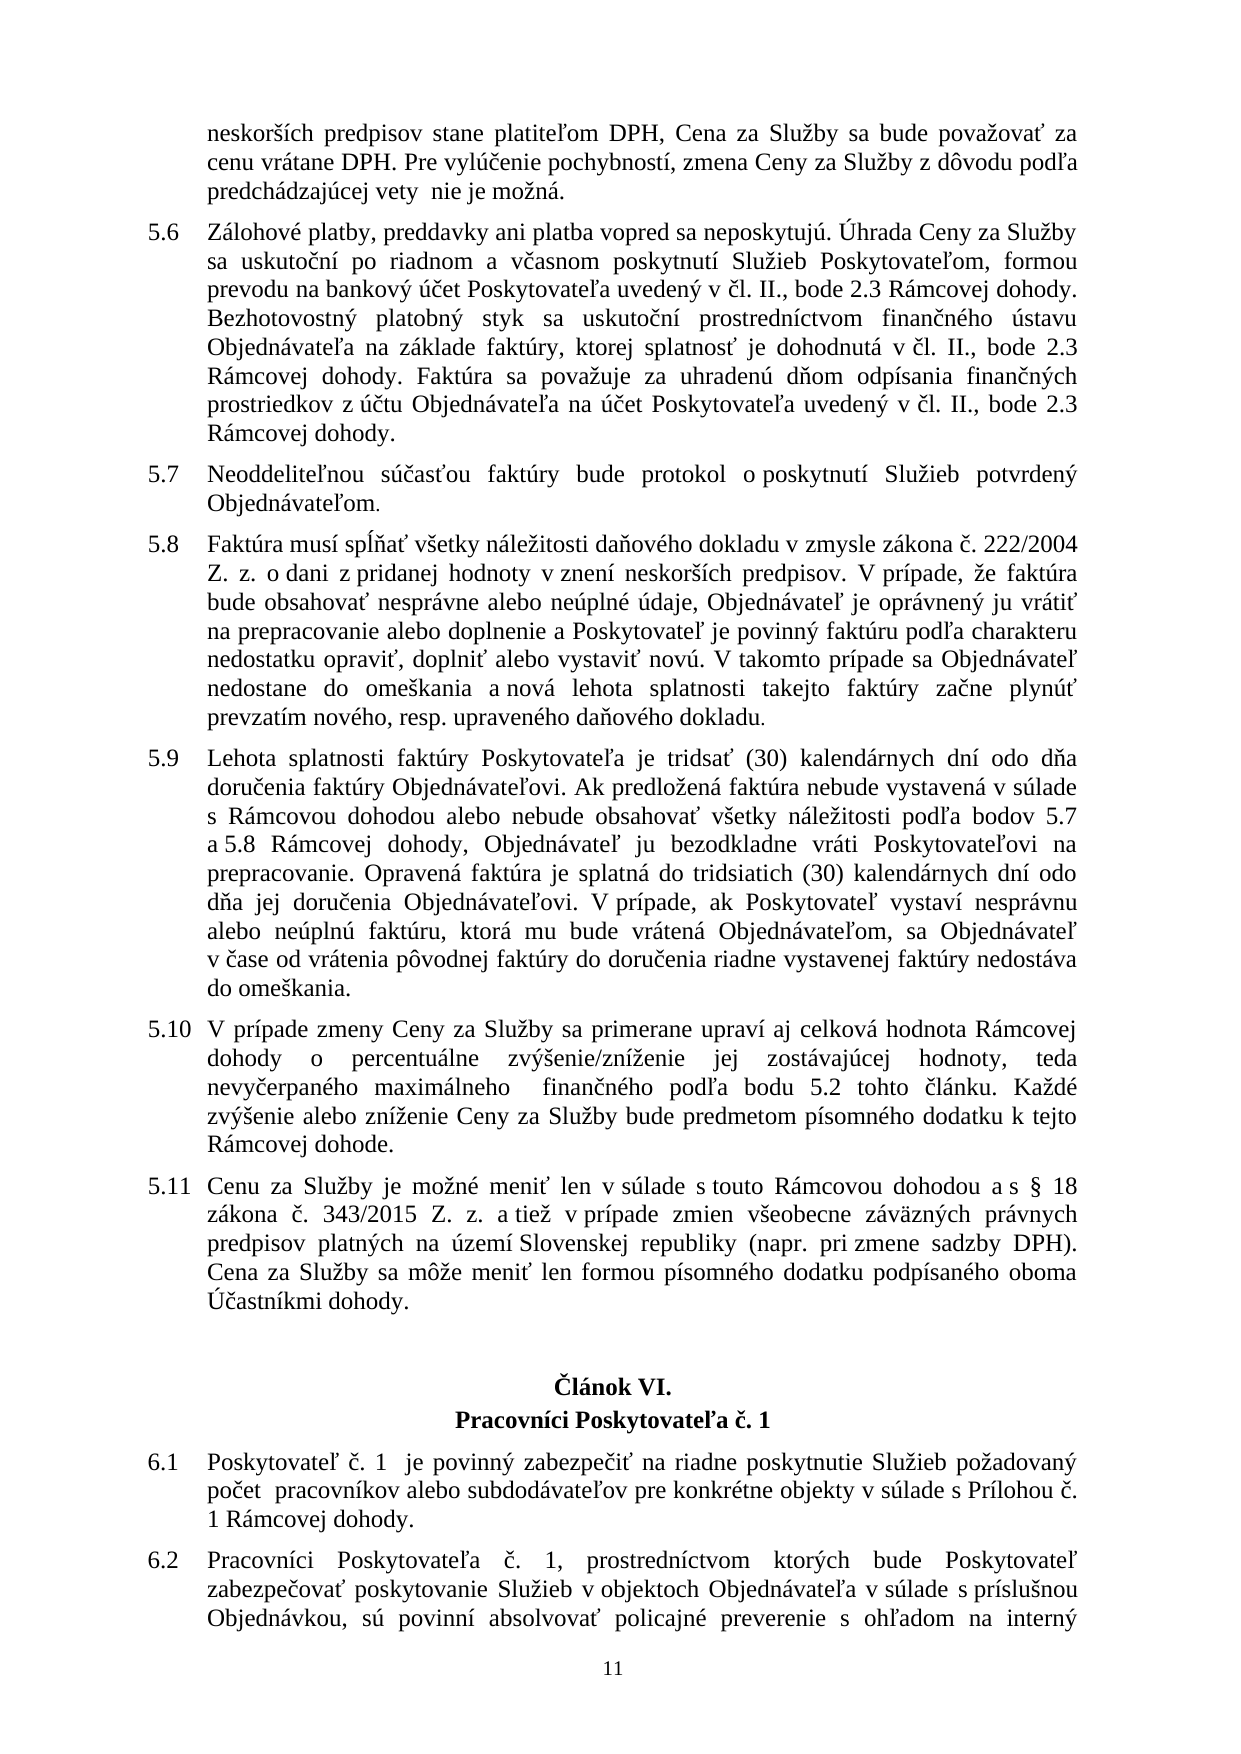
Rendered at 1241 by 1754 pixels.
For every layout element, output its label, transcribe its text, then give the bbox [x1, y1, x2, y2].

list Neoddeliteľnou súčasťou faktúry bude protokol o poskytnutí Služieb potvrdený Objednávateľom. [148, 459, 1078, 517]
list V prípade zmeny Ceny za Služby sa primerane upraví aj celková hodnota Rámcovej dohody o percentuálne zvýšenie/zníženie jej zostávajúcej hodnoty, teda nevyčerpaného maximálneho finančného podľa bodu 5.2 tohto článku. Každé zvýšenie alebo zníženie Ceny za Služby bude predmetom písomného dodatku k tejto Rámcovej dohode. [148, 1014, 1078, 1158]
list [147, 1546, 1078, 1632]
text Pracovníci Poskytovateľa č. 1 [148, 1406, 1078, 1434]
list Lehota splatnosti faktúry Poskytovateľa je tridsať (30) kalendárnych dní odo dňa doručenia faktúry Objednávateľovi. Ak predložená faktúra nebude vystavená v súlade s Rámcovou dohodou alebo nebude obsahovať všetky náležitosti podľa bodov 5.7 a 5.8 Rámcovej dohody, Objednávateľ ju bezodkladne vráti Poskytovateľovi na prepracovanie. Opravená faktúra je splatná do tridsiatich (30) kalendárnych dní odo dňa jej doručenia Objednávateľovi. V prípade, ak Poskytovateľ vystaví nesprávnu alebo neúplnú faktúru, ktorá mu bude vrátená Objednávateľom, sa Objednávateľ v čase od vrátenia pôvodnej faktúry do doručenia riadne vystavenej faktúry nedostáva do omeškania. [148, 743, 1078, 1002]
list Poskytovateľ č. 1 je povinný zabezpečiť na riadne poskytnutie Služieb požadovaný počet pracovníkov alebo subdodávateľov pre konkrétne objekty v súlade s Prílohou č. 1 Rámcovej dohody. [147, 1447, 1078, 1533]
list Cenu za Služby je možné meniť len v súlade s touto Rámcovou dohodou a s § 18 zákona č. 343/2015 Z. z. a tiež v prípade zmien všeobecne záväzných právnych predpisov platných na území Slovenskej republiky (napr. pri zmene sadzby DPH). Cena za Služby sa môže meniť len formou písomného dodatku podpísaného oboma Účastníkmi dohody. [148, 1171, 1078, 1314]
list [148, 118, 1078, 204]
list Faktúra musí spĺňať všetky náležitosti daňového dokladu v zmysle zákona č. 222/2004 Z. z. o dani z pridanej hodnoty v znení neskorších predpisov. V prípade, že faktúra bude obsahovať nesprávne alebo neúplné údaje, Objednávateľ je oprávnený ju vrátiť na prepracovanie alebo doplnenie a Poskytovateľ je povinný faktúru podľa charakteru nedostatku opraviť, doplniť alebo vystaviť novú. V takomto prípade sa Objednávateľ nedostane do omeškania a nová lehota splatnosti takejto faktúry začne plynúť prevzatím nového, resp. upraveného daňového dokladu. [148, 529, 1078, 731]
list Zálohové platby, preddavky ani platba vopred sa neposkytujú. Úhrada Ceny za Služby sa uskutoční po riadnom a včasnom poskytnutí Služieb Poskytovateľom, formou prevodu na bankový účet Poskytovateľa uvedený v čl. II., bode 2.3 Rámcovej dohody. Bezhotovostný platobný styk sa uskutoční prostredníctvom finančného ústavu Objednávateľa na základe faktúry, ktorej splatnosť je dohodnutá v čl. II., bode 2.3 Rámcovej dohody. Faktúra sa považuje za uhradenú dňom odpísania finančných prostriedkov z účtu Objednávateľa na účet Poskytovateľa uvedený v čl. II., bode 2.3 Rámcovej dohody. [148, 217, 1078, 447]
text Článok VI. [148, 1372, 1078, 1401]
